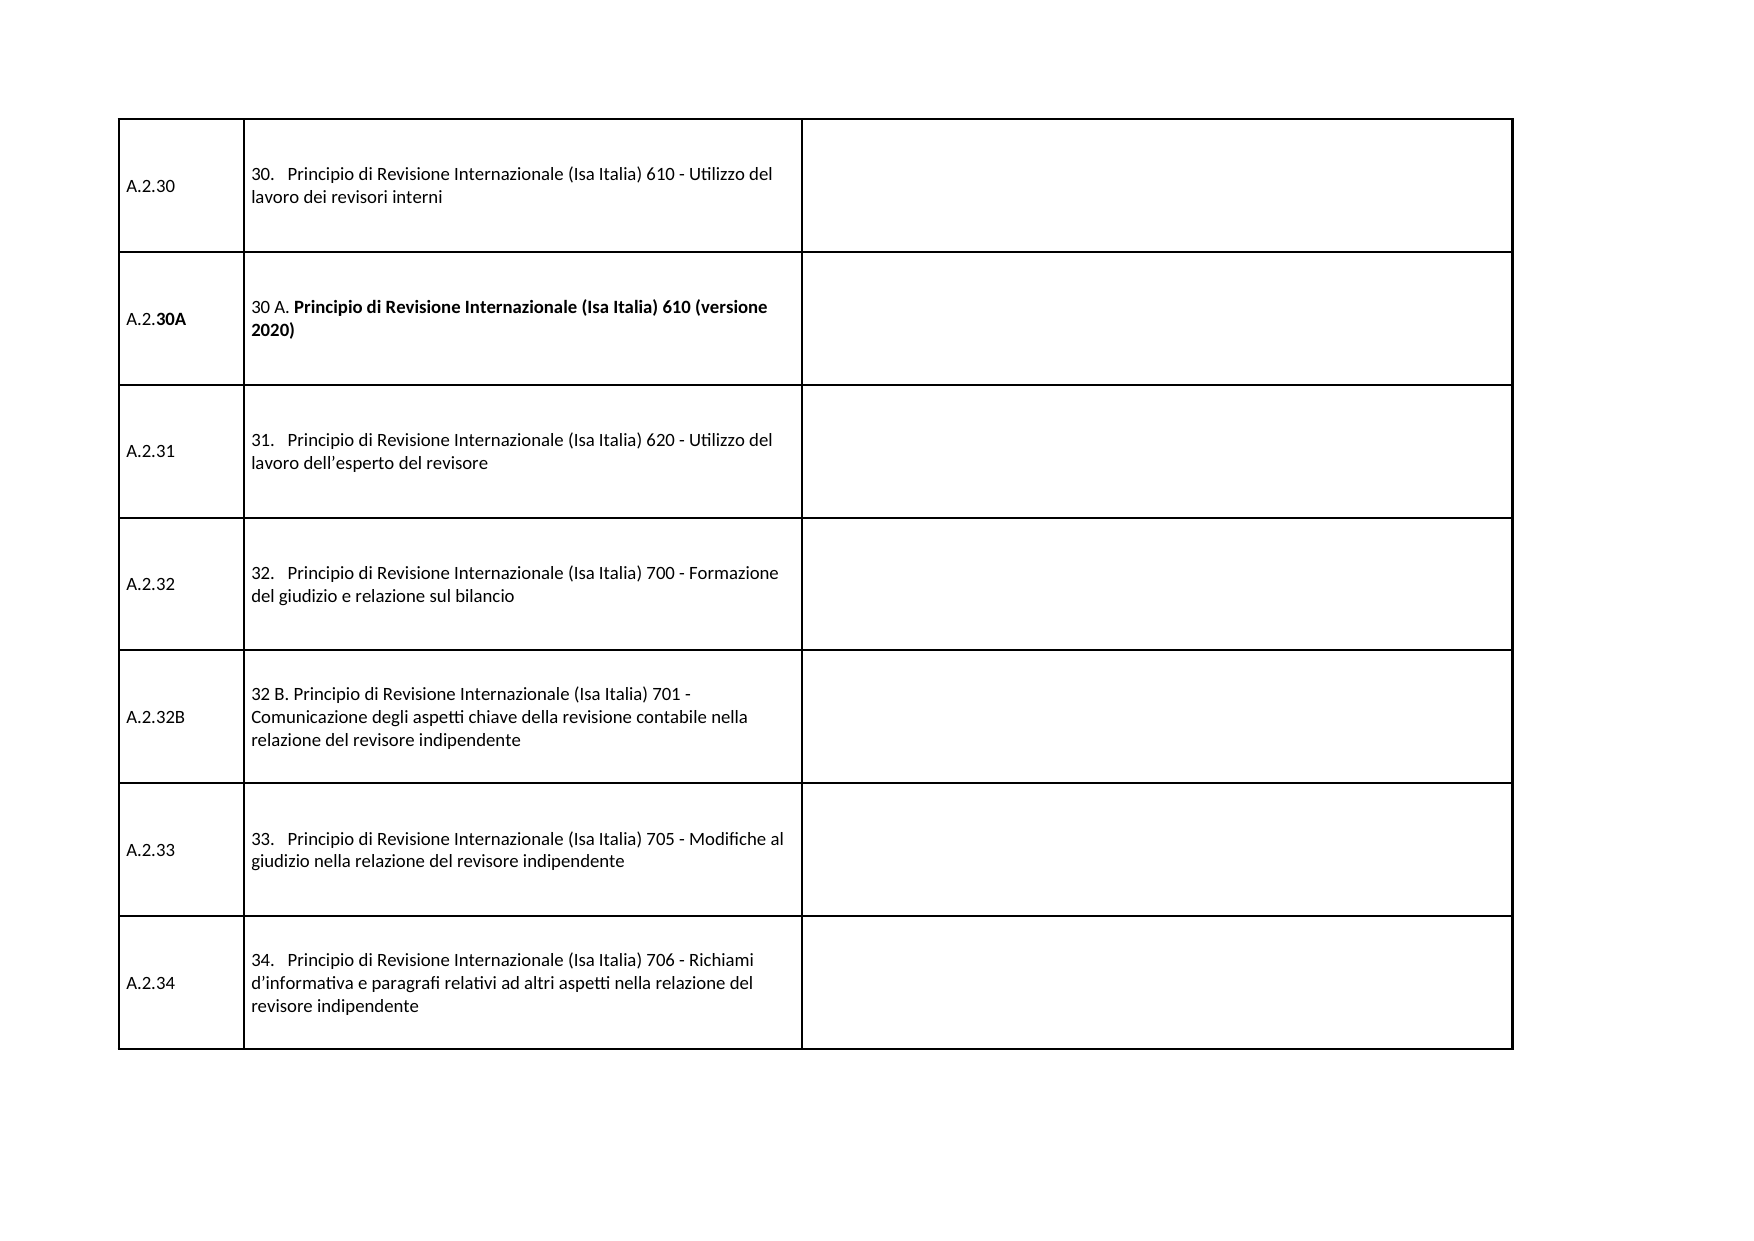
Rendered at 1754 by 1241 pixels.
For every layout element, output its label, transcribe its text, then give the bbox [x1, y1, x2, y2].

table_cell A.2.30A [120, 253, 243, 384]
table_cell A.2.30 [120, 120, 243, 251]
table_cell 34. Principio di Revisione Internazionale (Isa Italia) 706 - Richiami d’informativa e paragrafi relativi ad altri aspetti nella relazione del revisore indipendente [245, 917, 801, 1048]
table_cell [803, 386, 1511, 517]
table_cell 32 B. Principio di Revisione Internazionale (Isa Italia) 701 - Comunicazione degli aspetti chiave della revisione contabile nella relazione del revisore indipendente [245, 651, 801, 782]
table_cell [803, 519, 1511, 649]
table_cell A.2.34 [120, 917, 243, 1048]
table_cell A.2.33 [120, 784, 243, 915]
table_cell [803, 784, 1511, 915]
table_cell [803, 253, 1511, 384]
table_cell A.2.32B [120, 651, 243, 782]
table_cell [803, 917, 1511, 1048]
table_cell 32. Principio di Revisione Internazionale (Isa Italia) 700 - Formazione del giudizio e relazione sul bilancio [245, 519, 801, 649]
table_cell [803, 120, 1511, 251]
table_cell 31. Principio di Revisione Internazionale (Isa Italia) 620 - Utilizzo del lavoro dell’esperto del revisore [245, 386, 801, 517]
table_cell 30 A. Principio di Revisione Internazionale (Isa Italia) 610 (versione 2020) [245, 253, 801, 384]
table_cell 33. Principio di Revisione Internazionale (Isa Italia) 705 - Modifiche al giudizio nella relazione del revisore indipendente [245, 784, 801, 915]
table_cell [803, 651, 1511, 782]
table_cell A.2.32 [120, 519, 243, 649]
table_cell A.2.31 [120, 386, 243, 517]
table_cell 30. Principio di Revisione Internazionale (Isa Italia) 610 - Utilizzo del lavoro dei revisori interni [245, 120, 801, 251]
